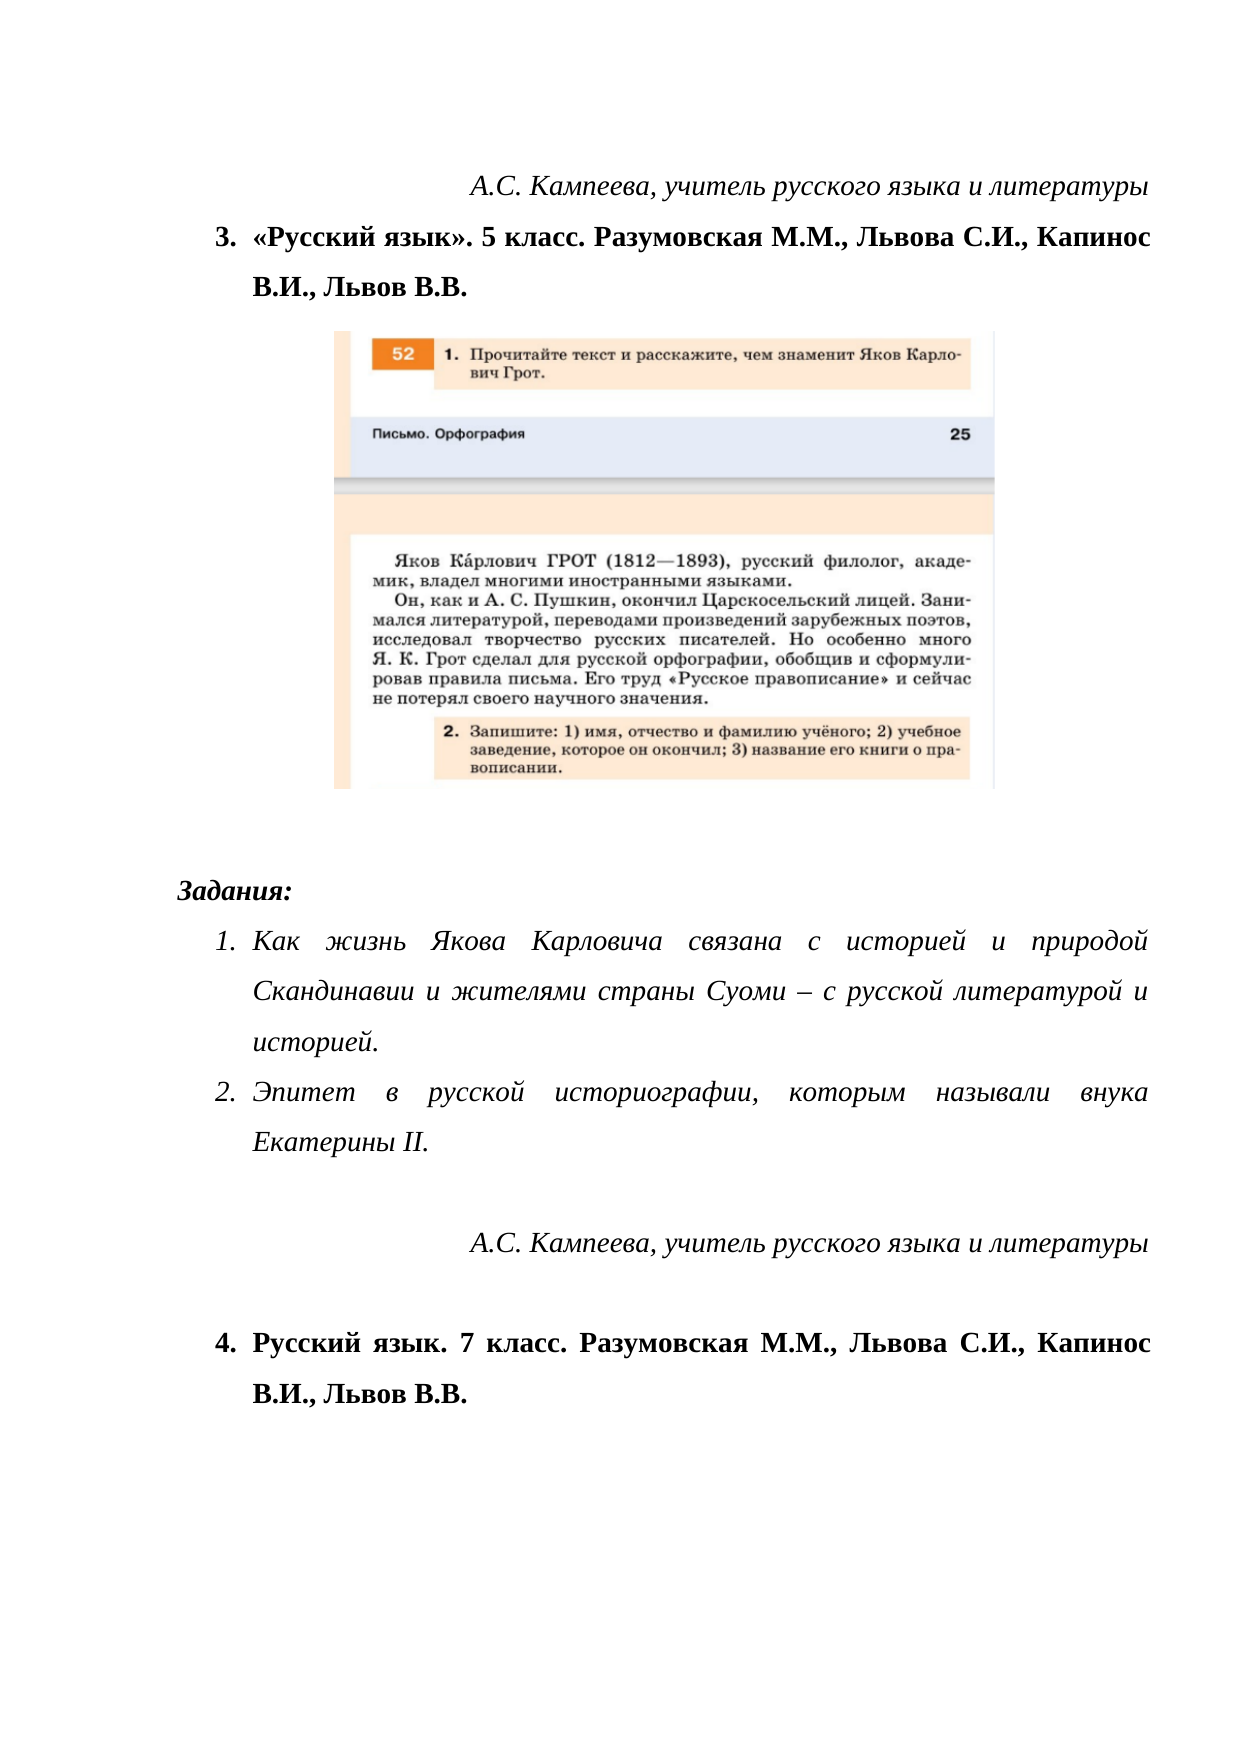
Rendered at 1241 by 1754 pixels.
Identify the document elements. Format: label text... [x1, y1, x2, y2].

list А.С. Кампеева, учитель русского языка и литературы [252, 1225, 1152, 1258]
list «Русский язык». 5 класс. Разумовская М.М., Львова С.И., Капинос В.И., Львов В.В. [215, 219, 1152, 303]
text Задания: [177, 873, 1152, 906]
picture [334, 331, 995, 789]
list Эпитет в русской историографии, которым называли внука Екатерины II. [215, 1074, 1152, 1158]
list Русский язык. 7 класс. Разумовская М.М., Львова С.И., Капинос В.И., Львов В.В. [215, 1326, 1152, 1409]
list Как жизнь Якова Карловича связана с историей и природой Скандинавии и жителями страны Суоми – с русской литературой и историей. [215, 923, 1152, 1057]
list А.С. Кампеева, учитель русского языка и литературы [252, 168, 1152, 202]
